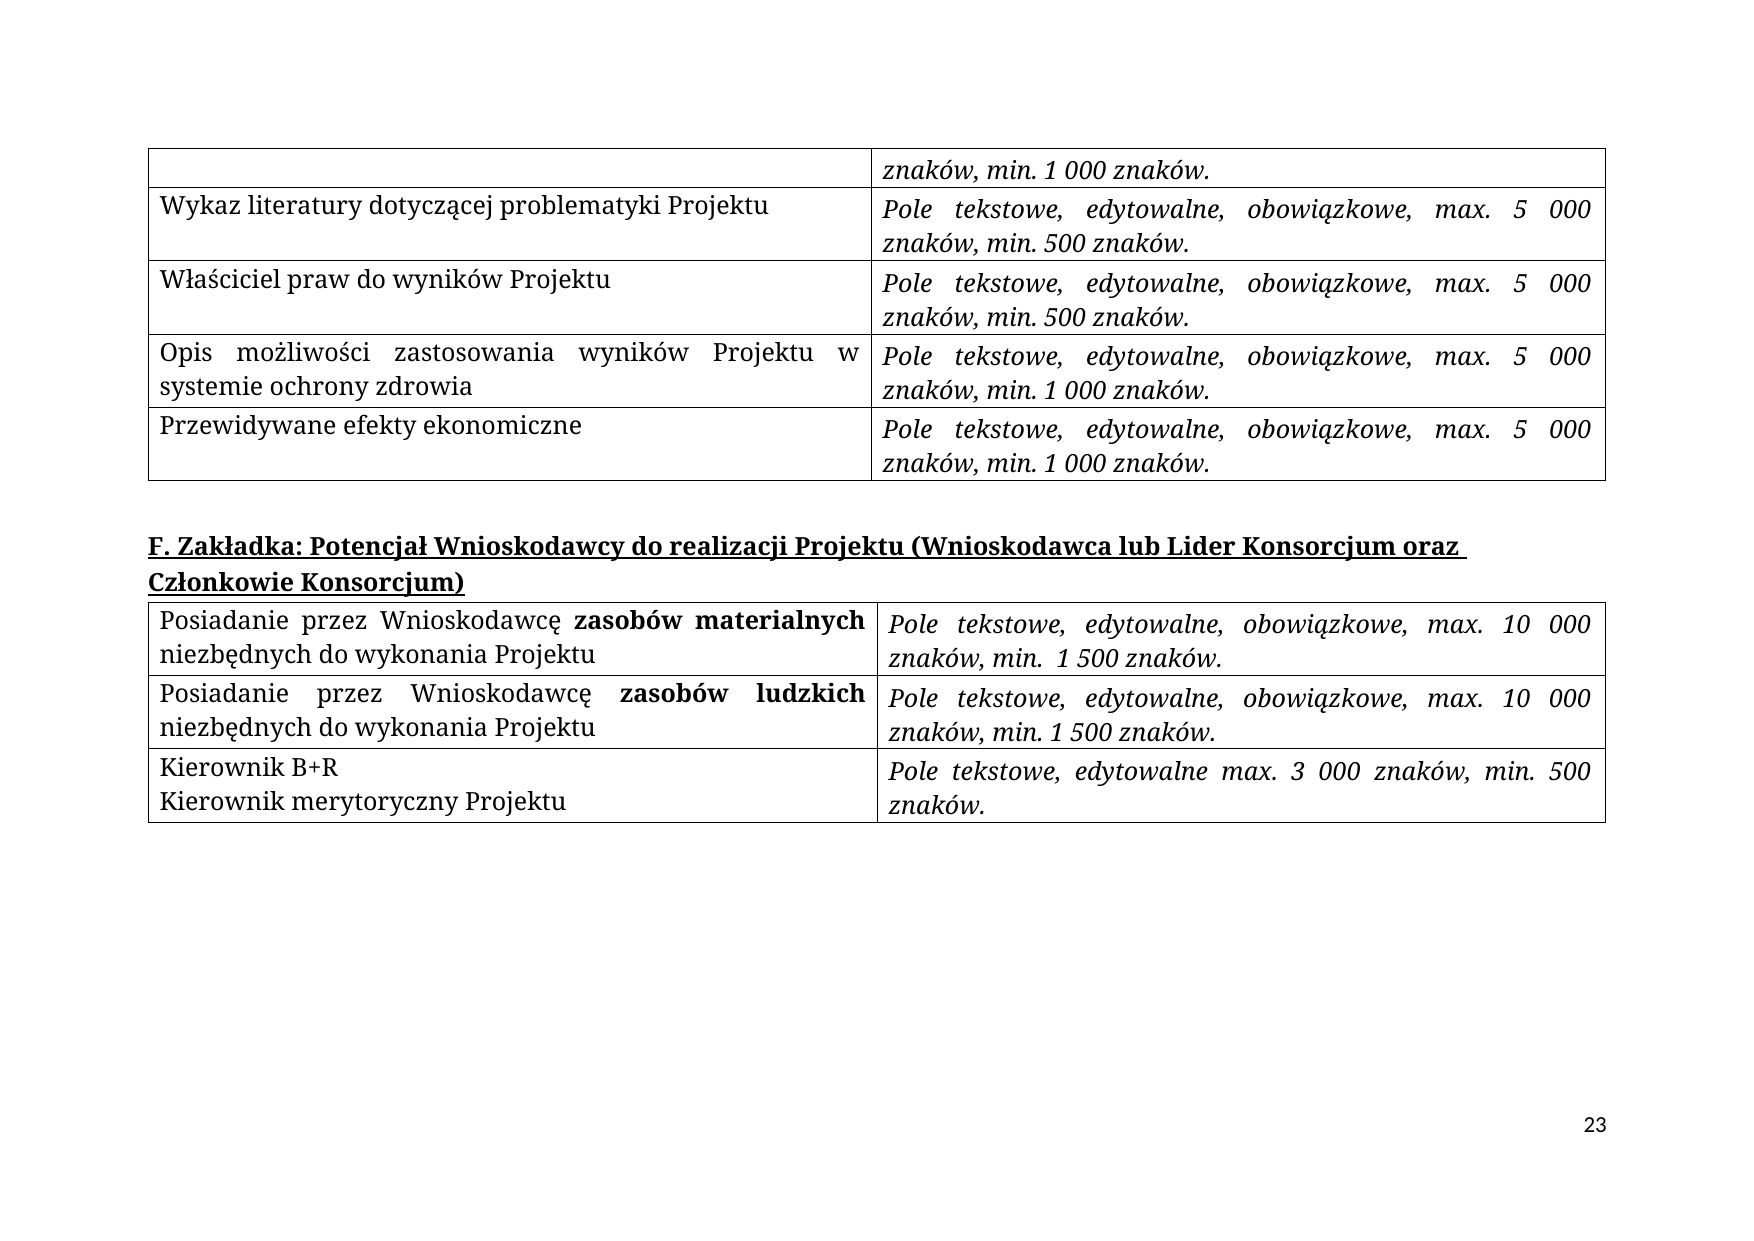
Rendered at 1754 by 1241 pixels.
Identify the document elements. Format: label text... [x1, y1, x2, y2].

table_cell Pole tekstowe, edytowalne, obowiązkowe, max. 5 000 znaków, min. 1 000 znaków. [872, 335, 1605, 407]
table_cell Wykaz literatury dotyczącej problematyki Projektu [149, 188, 871, 260]
table_header Pole tekstowe, edytowalne, obowiązkowe, max. 10 000 znaków, min. 1 500 znaków. [878, 603, 1605, 675]
table_cell Pole tekstowe, edytowalne, obowiązkowe, max. 5 000 znaków, min. 500 znaków. [872, 261, 1605, 333]
table_cell Pole tekstowe, edytowalne max. 3 000 znaków, min. 500 znaków. [878, 749, 1605, 822]
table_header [872, 149, 1605, 187]
table_cell Posiadanie przez Wnioskodawcę zasobów ludzkich niezbędnych do wykonania Projektu [149, 676, 877, 748]
table_cell Kierownik B+R Kierownik merytoryczny Projektu [149, 749, 877, 822]
table_cell Pole tekstowe, edytowalne, obowiązkowe, max. 10 000 znaków, min. 1 500 znaków. [878, 676, 1605, 748]
table_cell Opis możliwości zastosowania wyników Projektu w systemie ochrony zdrowia [149, 335, 871, 407]
table_cell Pole tekstowe, edytowalne, obowiązkowe, max. 5 000 znaków, min. 500 znaków. [872, 188, 1605, 260]
subtitle F. Zakładka: Potencjał Wnioskodawcy do realizacji Projektu (Wnioskodawca lub Lider Konsorcjum oraz Członkowie Konsorcjum) [148, 528, 1606, 599]
table_cell Przewidywane efekty ekonomiczne [149, 408, 871, 480]
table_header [149, 149, 871, 187]
table_cell Pole tekstowe, edytowalne, obowiązkowe, max. 5 000 znaków, min. 1 000 znaków. [872, 408, 1605, 480]
table_header Posiadanie przez Wnioskodawcę zasobów materialnych niezbędnych do wykonania Projektu [149, 603, 877, 675]
table_cell Właściciel praw do wyników Projektu [149, 261, 871, 333]
